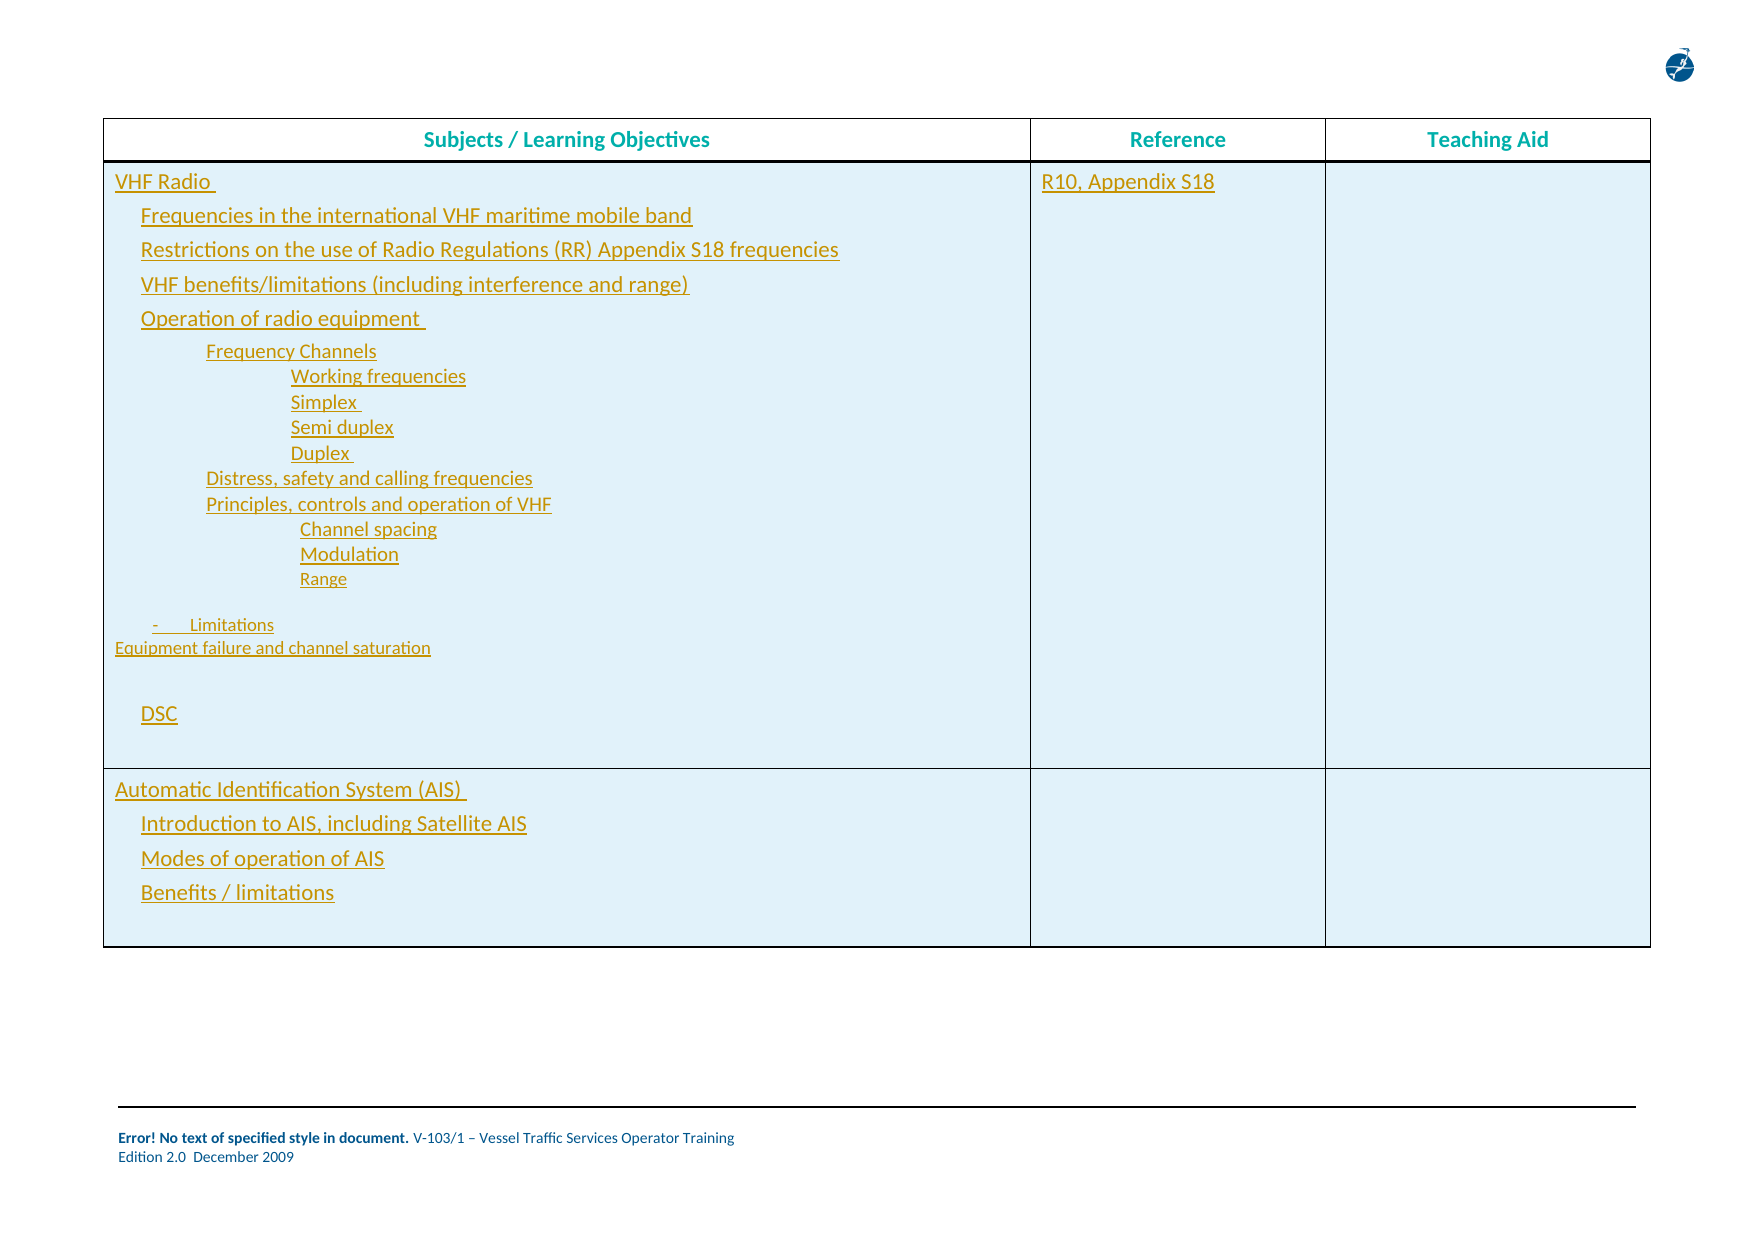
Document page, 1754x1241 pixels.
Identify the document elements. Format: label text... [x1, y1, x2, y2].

table_header Subjects / Learning Objectives [104, 119, 1030, 160]
table_header Teaching Aid [1326, 119, 1650, 160]
table_header Reference [1031, 119, 1325, 160]
picture [1634, 0, 1753, 117]
